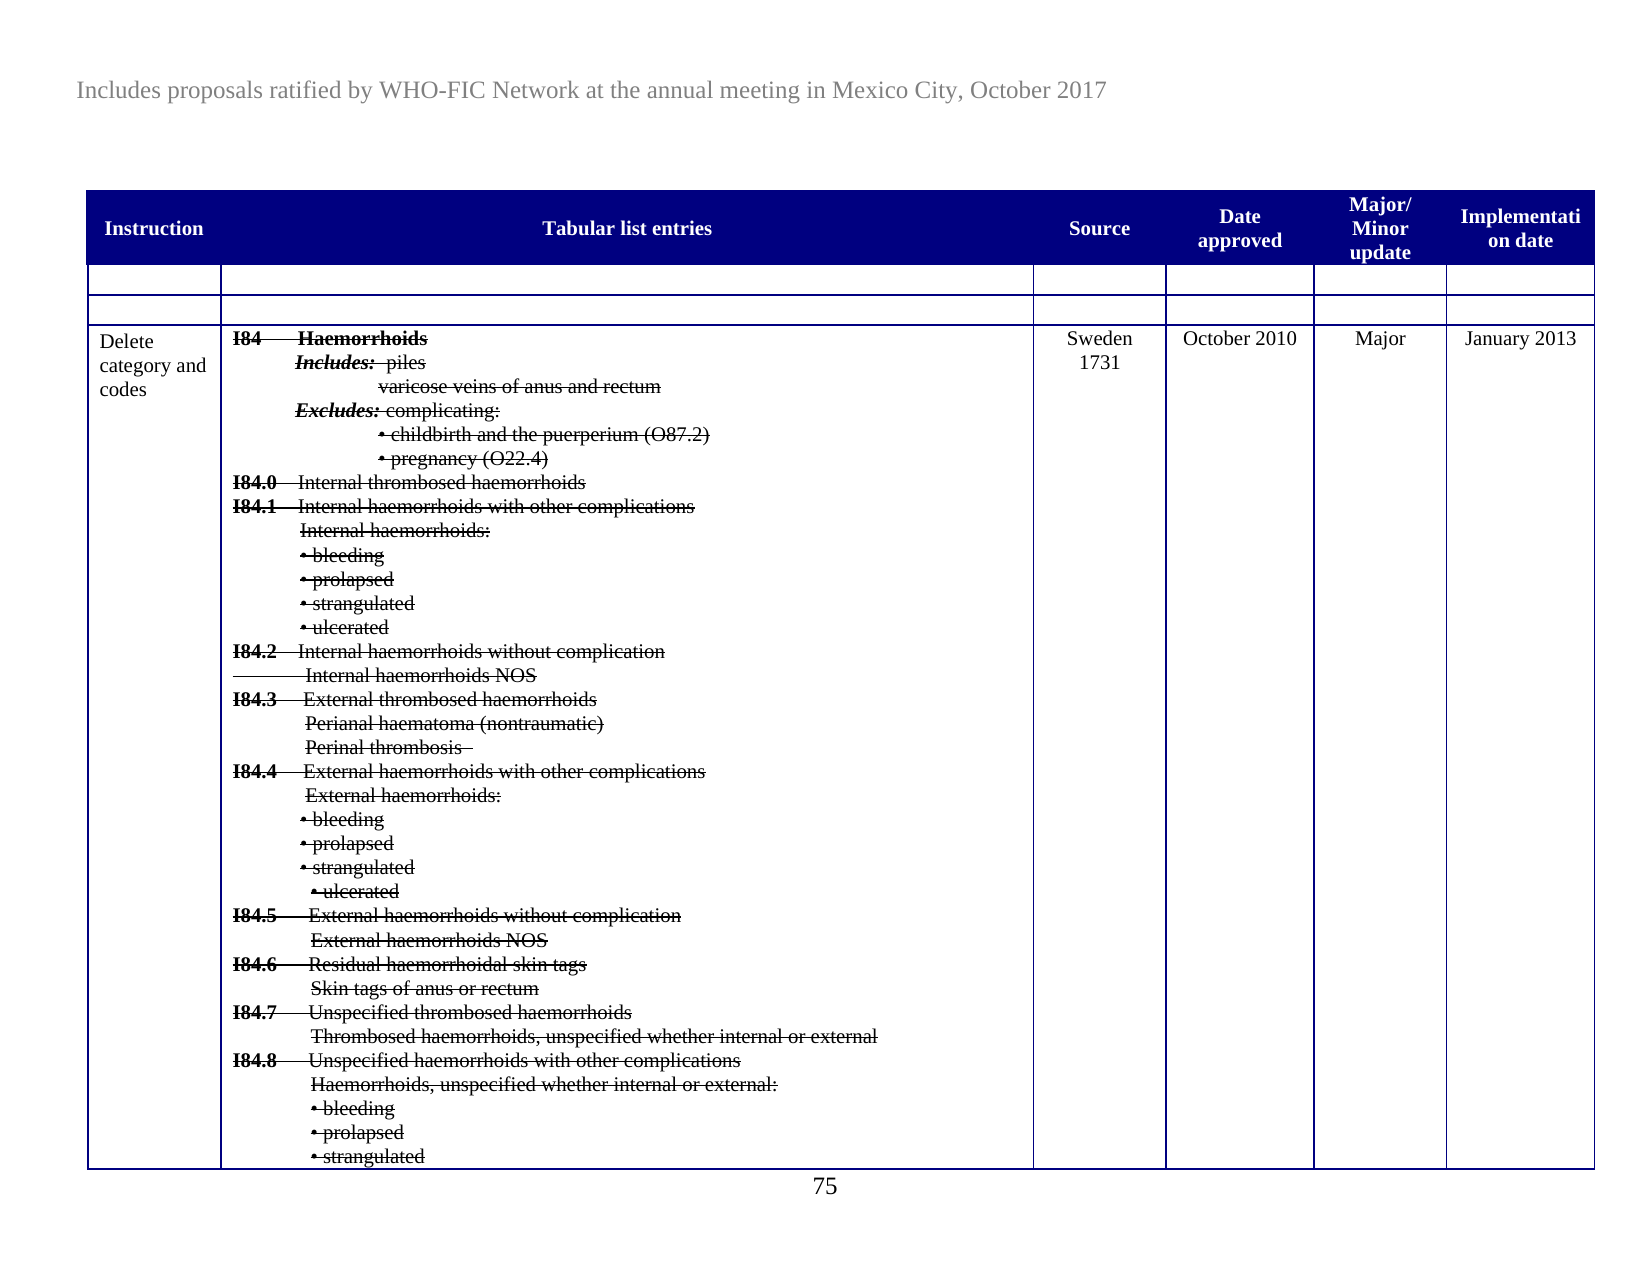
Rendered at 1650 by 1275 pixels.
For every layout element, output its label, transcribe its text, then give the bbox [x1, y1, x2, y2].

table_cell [222, 326, 1033, 1168]
table_cell [89, 265, 220, 294]
table_cell Delete category and codes [89, 326, 220, 1168]
table_cell [1034, 265, 1165, 294]
table_cell [1315, 265, 1446, 294]
table_cell [1034, 296, 1165, 324]
table_header Tabular list entries [222, 192, 1033, 264]
table_cell Sweden 1731 [1034, 326, 1165, 1168]
table_cell [1447, 265, 1594, 294]
table_cell Major [1315, 326, 1446, 1168]
table_header Instruction [88, 192, 220, 264]
table_cell [222, 296, 1033, 324]
table_cell [1447, 296, 1594, 324]
table_header Source [1034, 192, 1165, 264]
table_cell October 2010 [1167, 326, 1313, 1168]
table_header Major/ Minor update [1315, 192, 1446, 264]
table_cell [1315, 296, 1446, 324]
table_cell [89, 296, 220, 324]
table_cell January 2013 [1447, 326, 1594, 1168]
table_cell [222, 265, 1033, 294]
table_header Date approved [1167, 192, 1313, 264]
table_header Implementation date [1447, 192, 1594, 264]
table_cell [1167, 265, 1313, 294]
table_cell [1167, 296, 1313, 324]
